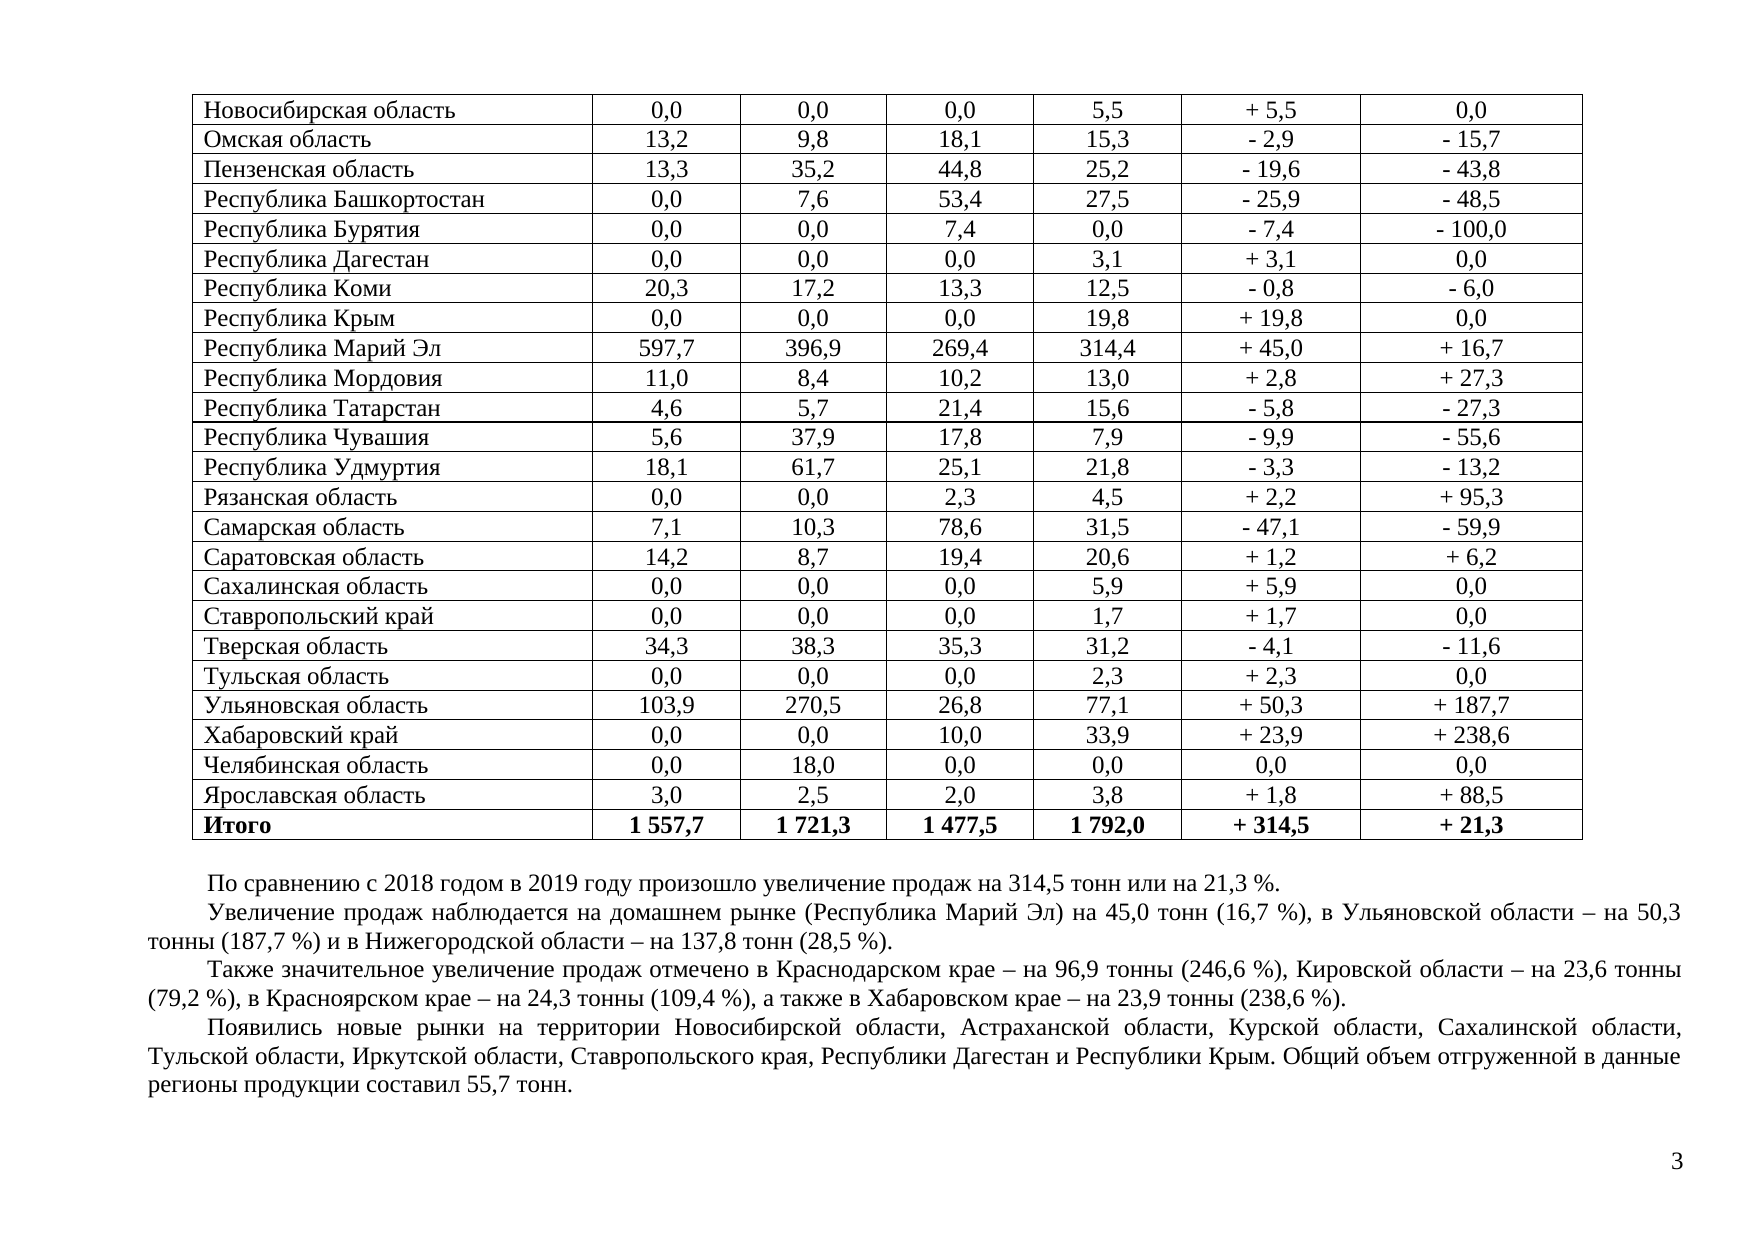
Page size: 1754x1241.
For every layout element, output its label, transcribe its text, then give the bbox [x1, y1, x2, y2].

table_cell - 43,8 [1361, 154, 1582, 183]
table_cell 2,3 [887, 482, 1033, 511]
table_cell 5,7 [741, 393, 886, 421]
table_cell 597,7 [593, 333, 740, 362]
table_cell 0,0 [1361, 601, 1582, 630]
table_cell 0,0 [887, 750, 1033, 779]
table_cell Итого [193, 810, 592, 838]
table_cell 10,3 [741, 512, 886, 541]
table_cell - 25,9 [1182, 184, 1360, 213]
table_cell 18,1 [593, 452, 740, 481]
table_cell 3,0 [593, 780, 740, 809]
table_cell Республика Удмуртия [193, 452, 592, 481]
table_cell 0,0 [741, 720, 886, 749]
table_cell + 45,0 [1182, 333, 1360, 362]
table_cell 1 477,5 [887, 810, 1033, 838]
table_cell 7,1 [593, 512, 740, 541]
table_cell 11,0 [593, 363, 740, 392]
table_cell 21,8 [1034, 452, 1181, 481]
table_cell - 59,9 [1361, 512, 1582, 541]
table_cell 0,0 [887, 95, 1033, 123]
table_cell 27,5 [1034, 184, 1181, 213]
table_cell 0,0 [1034, 750, 1181, 779]
table_cell 13,0 [1034, 363, 1181, 392]
table_cell 44,8 [887, 154, 1033, 183]
table_cell Саратовская область [193, 542, 592, 570]
table_cell 269,4 [887, 333, 1033, 362]
table_cell + 1,2 [1182, 542, 1360, 570]
table_cell 0,0 [1361, 571, 1582, 600]
table_cell + 1,7 [1182, 601, 1360, 630]
table_cell 17,2 [741, 274, 886, 302]
table_cell + 5,9 [1182, 571, 1360, 600]
table_cell - 100,0 [1361, 214, 1582, 243]
table_cell 37,9 [741, 423, 886, 451]
table_cell 38,3 [741, 631, 886, 660]
table_cell 9,8 [741, 125, 886, 153]
table_cell - 55,6 [1361, 423, 1582, 451]
table_cell + 3,1 [1182, 244, 1360, 272]
table_cell + 2,8 [1182, 363, 1360, 392]
table_cell - 11,6 [1361, 631, 1582, 660]
table_cell + 19,8 [1182, 303, 1360, 332]
table_cell Новосибирская область [193, 95, 592, 123]
table_cell 20,3 [593, 274, 740, 302]
table_cell 0,0 [887, 601, 1033, 630]
table_cell 0,0 [741, 95, 886, 123]
table_cell 1 721,3 [741, 810, 886, 838]
table_cell 7,4 [887, 214, 1033, 243]
table_cell 0,0 [593, 184, 740, 213]
table_cell Самарская область [193, 512, 592, 541]
table_cell - 6,0 [1361, 274, 1582, 302]
table_cell 0,0 [1361, 750, 1582, 779]
table_cell 2,3 [1034, 661, 1181, 689]
table_cell 314,4 [1034, 333, 1181, 362]
table_cell 1 792,0 [1034, 810, 1181, 838]
table_cell 3,8 [1034, 780, 1181, 809]
table_cell 18,1 [887, 125, 1033, 153]
table_cell 19,8 [1034, 303, 1181, 332]
table_cell 33,9 [1034, 720, 1181, 749]
table_cell 0,0 [593, 661, 740, 689]
table_cell + 27,3 [1361, 363, 1582, 392]
table_cell Республика Дагестан [193, 244, 592, 272]
table_cell Республика Бурятия [193, 214, 592, 243]
table_cell Челябинская область [193, 750, 592, 779]
table_cell - 5,8 [1182, 393, 1360, 421]
table_cell Республика Татарстан [193, 393, 592, 421]
text Также значительное увеличение продаж отмечено в Краснодарском крае – на 96,9 тонны (246,6 %), Кировской области – на 23,6 тонны (79,2 %), в Красноярском крае – на 24,3 тонны (109,4 %), а также в Хабаровском крае – на 23,9 тонны (238,6 %). [148, 954, 1683, 1012]
table_cell 0,0 [593, 720, 740, 749]
table_cell 0,0 [741, 214, 886, 243]
table_cell 0,0 [593, 750, 740, 779]
table_cell 20,6 [1034, 542, 1181, 570]
table_cell 0,0 [1034, 214, 1181, 243]
table_cell 34,3 [593, 631, 740, 660]
table_cell 7,9 [1034, 423, 1181, 451]
table_cell 0,0 [593, 95, 740, 123]
table_cell 13,2 [593, 125, 740, 153]
table_cell 10,2 [887, 363, 1033, 392]
table_cell - 27,3 [1361, 393, 1582, 421]
table_cell 8,7 [741, 542, 886, 570]
table_cell 14,2 [593, 542, 740, 570]
table_cell 0,0 [741, 244, 886, 272]
table_cell 0,0 [741, 661, 886, 689]
table_cell 0,0 [741, 601, 886, 630]
table_cell 13,3 [887, 274, 1033, 302]
table_cell Пензенская область [193, 154, 592, 183]
table_cell - 3,3 [1182, 452, 1360, 481]
table_cell 0,0 [1182, 750, 1360, 779]
table_cell 1,7 [1034, 601, 1181, 630]
table_cell + 187,7 [1361, 691, 1582, 719]
table_cell Республика Крым [193, 303, 592, 332]
table_cell - 48,5 [1361, 184, 1582, 213]
table_cell - 0,8 [1182, 274, 1360, 302]
table_cell 61,7 [741, 452, 886, 481]
table_cell + 23,9 [1182, 720, 1360, 749]
table_cell 25,1 [887, 452, 1033, 481]
table_cell Тульская область [193, 661, 592, 689]
text Появились новые рынки на территории Новосибирской области, Астраханской области, Курской области, Сахалинской области, Тульской области, Иркутской области, Ставропольского края, Республики Дагестан и Республики Крым. Общий объем отгруженной в данные регионы продукции составил 55,7 тонн. [148, 1012, 1683, 1098]
table_cell 0,0 [1361, 303, 1582, 332]
table_cell 270,5 [741, 691, 886, 719]
table_cell 0,0 [593, 571, 740, 600]
table_cell 0,0 [887, 571, 1033, 600]
table_cell Сахалинская область [193, 571, 592, 600]
table_cell + 2,3 [1182, 661, 1360, 689]
table_cell Республика Коми [193, 274, 592, 302]
table_cell - 19,6 [1182, 154, 1360, 183]
table_cell 3,1 [1034, 244, 1181, 272]
table_cell 4,6 [593, 393, 740, 421]
table_cell - 13,2 [1361, 452, 1582, 481]
table_cell 78,6 [887, 512, 1033, 541]
table_cell 0,0 [741, 482, 886, 511]
table_cell 0,0 [593, 303, 740, 332]
table_cell + 238,6 [1361, 720, 1582, 749]
table_cell 2,0 [887, 780, 1033, 809]
table_cell - 2,9 [1182, 125, 1360, 153]
table_cell 15,6 [1034, 393, 1181, 421]
table_cell 103,9 [593, 691, 740, 719]
table_cell 0,0 [593, 482, 740, 511]
table_cell Республика Чувашия [193, 423, 592, 451]
table_cell + 5,5 [1182, 95, 1360, 123]
table_cell 35,3 [887, 631, 1033, 660]
table_cell 10,0 [887, 720, 1033, 749]
table_cell 8,4 [741, 363, 886, 392]
table_cell 0,0 [593, 244, 740, 272]
table_cell 0,0 [1361, 244, 1582, 272]
table_cell Республика Башкортостан [193, 184, 592, 213]
table_cell + 314,5 [1182, 810, 1360, 838]
table_cell Республика Марий Эл [193, 333, 592, 362]
table_cell 0,0 [887, 244, 1033, 272]
table_cell 0,0 [741, 303, 886, 332]
text По сравнению с 2018 годом в 2019 году произошло увеличение продаж на 314,5 тонн или на 21,3 %. [148, 868, 1683, 897]
table_cell 17,8 [887, 423, 1033, 451]
text Увеличение продаж наблюдается на домашнем рынке (Республика Марий Эл) на 45,0 тонн (16,7 %), в Ульяновской области – на 50,3 тонны (187,7 %) и в Нижегородской области – на 137,8 тонн (28,5 %). [148, 897, 1683, 954]
table_cell 18,0 [741, 750, 886, 779]
table_cell + 16,7 [1361, 333, 1582, 362]
table_cell + 88,5 [1361, 780, 1582, 809]
table_cell 15,3 [1034, 125, 1181, 153]
table_cell 1 557,7 [593, 810, 740, 838]
table_cell - 7,4 [1182, 214, 1360, 243]
table_cell 4,5 [1034, 482, 1181, 511]
table_cell + 1,8 [1182, 780, 1360, 809]
table_cell 7,6 [741, 184, 886, 213]
table_cell 5,5 [1034, 95, 1181, 123]
table_cell 31,5 [1034, 512, 1181, 541]
table_cell Рязанская область [193, 482, 592, 511]
table_cell 13,3 [593, 154, 740, 183]
table_cell 0,0 [593, 214, 740, 243]
table_cell 0,0 [887, 661, 1033, 689]
table_cell Ульяновская область [193, 691, 592, 719]
table_cell 0,0 [1361, 661, 1582, 689]
table_cell 31,2 [1034, 631, 1181, 660]
table_cell + 2,2 [1182, 482, 1360, 511]
table_cell 5,9 [1034, 571, 1181, 600]
table_cell + 50,3 [1182, 691, 1360, 719]
table_cell 396,9 [741, 333, 886, 362]
table_cell 0,0 [887, 303, 1033, 332]
table_cell 77,1 [1034, 691, 1181, 719]
table_cell Омская область [193, 125, 592, 153]
table_cell 5,6 [593, 423, 740, 451]
table_cell 19,4 [887, 542, 1033, 570]
table_cell - 47,1 [1182, 512, 1360, 541]
table_cell - 15,7 [1361, 125, 1582, 153]
table_cell + 21,3 [1361, 810, 1582, 838]
table_cell 12,5 [1034, 274, 1181, 302]
table_cell - 4,1 [1182, 631, 1360, 660]
table_cell + 6,2 [1361, 542, 1582, 570]
table_cell 0,0 [593, 601, 740, 630]
table_cell - 9,9 [1182, 423, 1360, 451]
table_cell 26,8 [887, 691, 1033, 719]
table_cell Ставропольский край [193, 601, 592, 630]
table_cell 2,5 [741, 780, 886, 809]
table_cell 53,4 [887, 184, 1033, 213]
table_cell 21,4 [887, 393, 1033, 421]
table_cell 0,0 [1361, 95, 1582, 123]
table_cell 35,2 [741, 154, 886, 183]
table_cell 0,0 [741, 571, 886, 600]
table_cell + 95,3 [1361, 482, 1582, 511]
table_cell Ярославская область [193, 780, 592, 809]
table_cell Хабаровский край [193, 720, 592, 749]
table_cell Тверская область [193, 631, 592, 660]
table_cell 25,2 [1034, 154, 1181, 183]
table_cell Республика Мордовия [193, 363, 592, 392]
